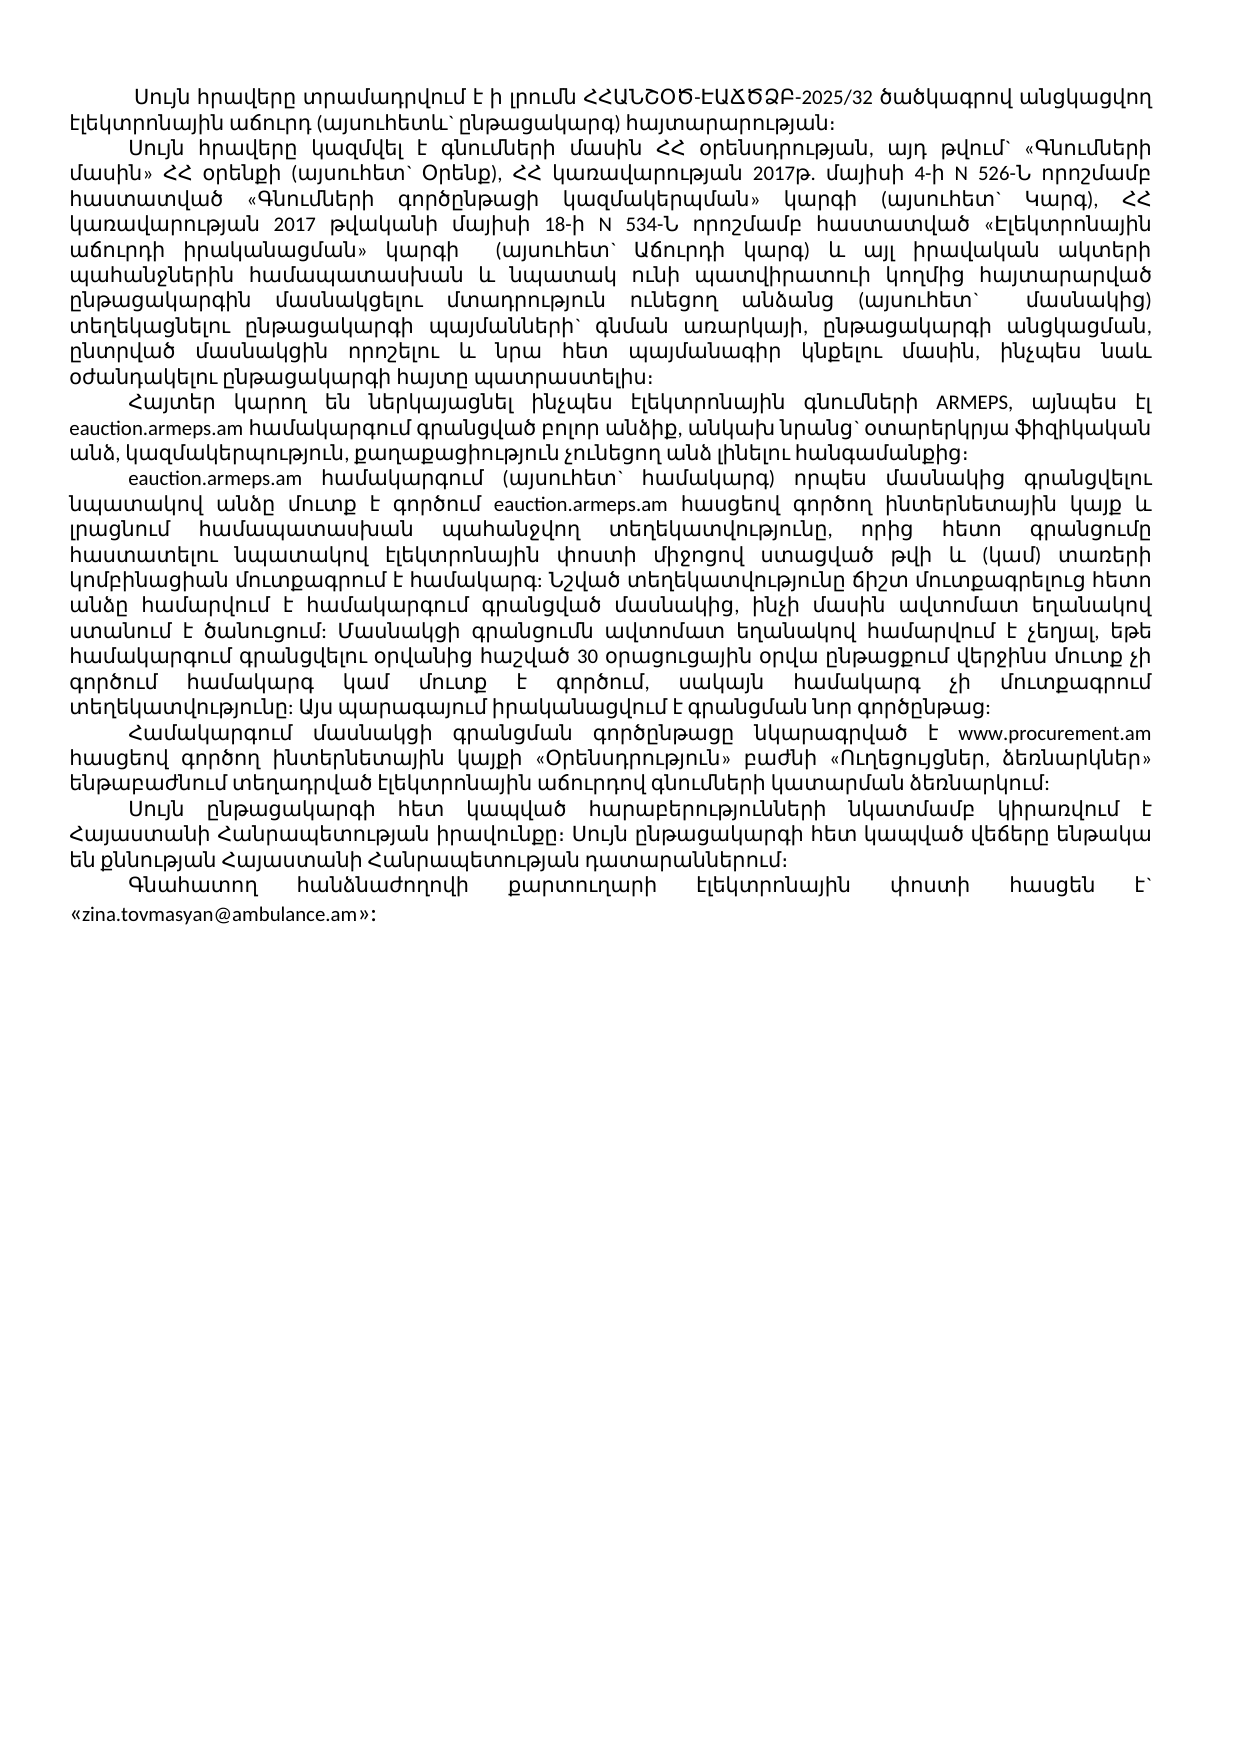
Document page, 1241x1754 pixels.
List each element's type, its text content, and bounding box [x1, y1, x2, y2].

text Սույն ընթացակարգի հետ կապված հարաբերությունների նկատմամբ կիրառվում է Հայաստանի Հանրապետության իրավունքը։ Սույն ընթացակարգի հետ կապված վեճերը ենթակա են քննության Հայաստանի Հանրապետության դատարաններում։ [69, 796, 1152, 872]
text Հայտեր կարող են ներկայացնել ինչպես էլեկտրոնային գնումների ARMEPS, այնպես էլ eauction.armeps.am համակարգում գրանցված բոլոր անձիք, անկախ նրանց` օտարերկրյա ֆիզիկական անձ, կազմակերպություն, քաղաքացիություն չունեցող անձ լինելու հանգամանքից։ [69, 389, 1152, 466]
text Սույն հրավերը տրամադրվում է ի լրումն ՀՀԱՆՇՕԾ-ԷԱՃԾՁԲ-2025/32 ծածկագրով անցկացվող էլեկտրոնային աճուրդ (այսուհետև` ընթացակարգ) հայտարարության։ [69, 84, 1152, 135]
text eauction.armeps.am համակարգում (այսուհետ` համակարգ) որպես մասնակից գրանցվելու նպատակով անձը մուտք է գործում eauction.armeps.am հասցեով գործող ինտերնետային կայք և լրացնում համապատասխան պահանջվող տեղեկատվությունը, որից հետո գրանցումը հաստատելու նպատակով էլեկտրոնային փոստի միջոցով ստացված թվի և (կամ) տառերի կոմբինացիան մուտքագրում է համակարգ: Նշված տեղեկատվությունը ճիշտ մուտքագրելուց հետո անձը համարվում է համակարգում գրանցված մասնակից, ինչի մասին ավտոմատ եղանակով ստանում է ծանուցում: Մասնակցի գրանցումն ավտոմատ եղանակով համարվում է չեղյալ, եթե համակարգում գրանցվելու օրվանից հաշված 30 օրացուցային օրվա ընթացքում վերջինս մուտք չի գործում համակարգ կամ մուտք է գործում, սակայն համակարգ չի մուտքագրում տեղեկատվությունը: Այս պարագայում իրականացվում է գրանցման նոր գործընթաց: [69, 466, 1152, 720]
text Սույն հրավերը կազմվել է գնումների մասին ՀՀ օրենսդրության, այդ թվում` «Գնումների մասին» ՀՀ օրենքի (այսուհետ` Օրենք), ՀՀ կառավարության 2017թ. մայիսի 4-ի N 526-Ն որոշմամբ հաստատված «Գնումների գործընթացի կազմակերպման» կարգի (այսուհետ` Կարգ), ՀՀ կառավարության 2017 թվականի մայիսի 18-ի N 534-Ն որոշմամբ հաստատված «Էլեկտրոնային աճուրդի իրականացման» կարգի (այսուհետ` Աճուրդի կարգ) և այլ իրավական ակտերի պահանջներին համապատասխան և նպատակ ունի պատվիրատուի կողմից հայտարարված ընթացակարգին մասնակցելու մտադրություն ունեցող անձանց (այսուհետ` մասնակից) տեղեկացնելու ընթացակարգի պայմանների` գնման առարկայի, ընթացակարգի անցկացման, ընտրված մասնակցին որոշելու և նրա հետ պայմանագիր կնքելու մասին, ինչպես նաև օժանդակելու ընթացակարգի հայտը պատրաստելիս։ [69, 135, 1152, 389]
text Գնահատող հանձնաժողովի քարտուղարի էլեկտրոնային փոստի հասցեն է` «zina.tovmasyan@ambulance.am»: [69, 872, 1152, 928]
text Համակարգում մասնակցի գրանցման գործընթացը նկարագրված է www.procurement.am հասցեով գործող ինտերնետային կայքի «Օրենսդրություն» բաժնի «Ուղեցույցներ, ձեռնարկներ» ենթաբաժնում տեղադրված էլեկտրոնային աճուրդով գնումների կատարման ձեռնարկում: [69, 720, 1152, 796]
